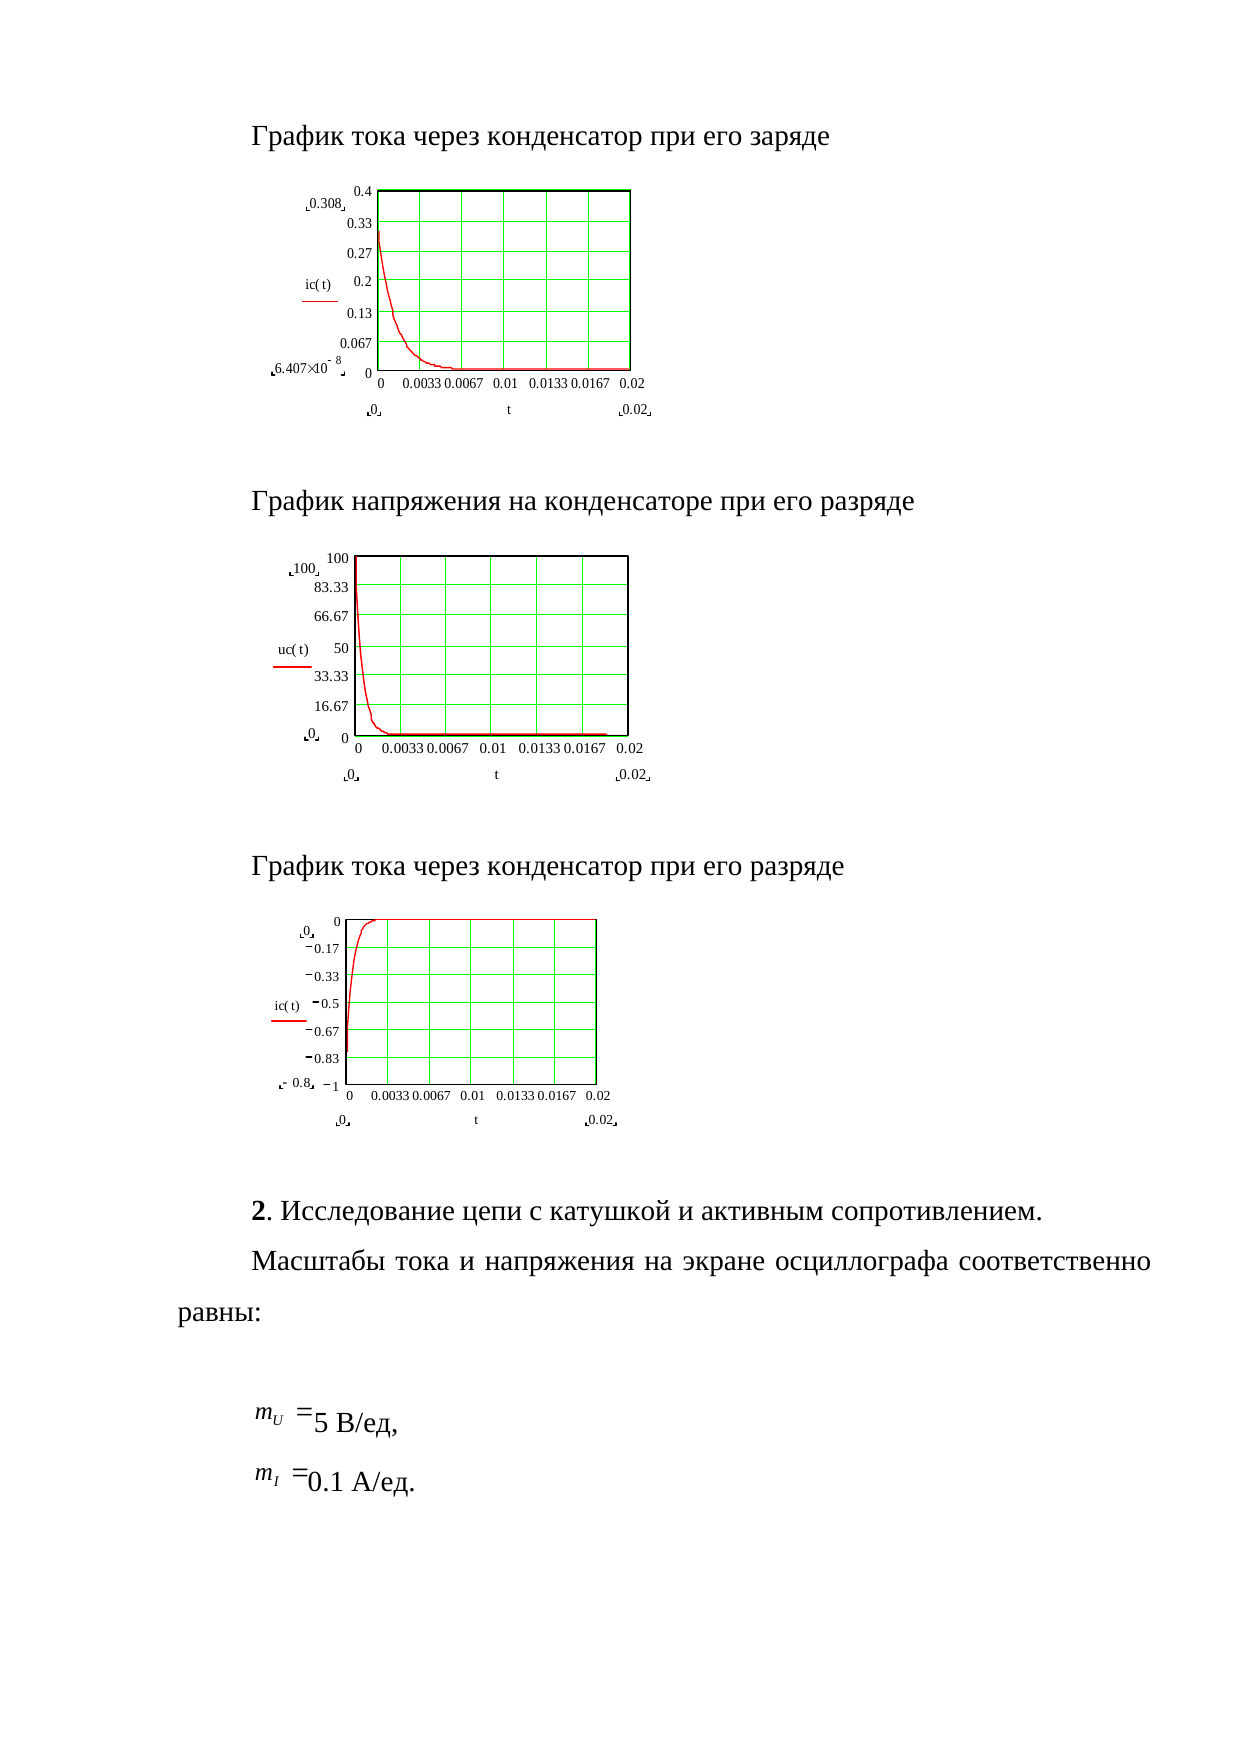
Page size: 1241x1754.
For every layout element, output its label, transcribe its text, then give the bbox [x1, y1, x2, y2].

text 0.1 А/ед. [177, 1455, 1152, 1497]
text График напряжения на конденсаторе при его разряде [177, 483, 1152, 517]
text Масштабы тока и напряжения на экране осциллографа соответственно равны: [177, 1243, 1152, 1327]
text График тока через конденсатор при его разряде [177, 848, 1152, 882]
text 5 В/ед, [177, 1394, 1152, 1438]
text 2. Исследование цепи с катушкой и активным сопротивлением. [177, 1193, 1152, 1227]
text График тока через конденсатор при его заряде [177, 118, 1152, 152]
